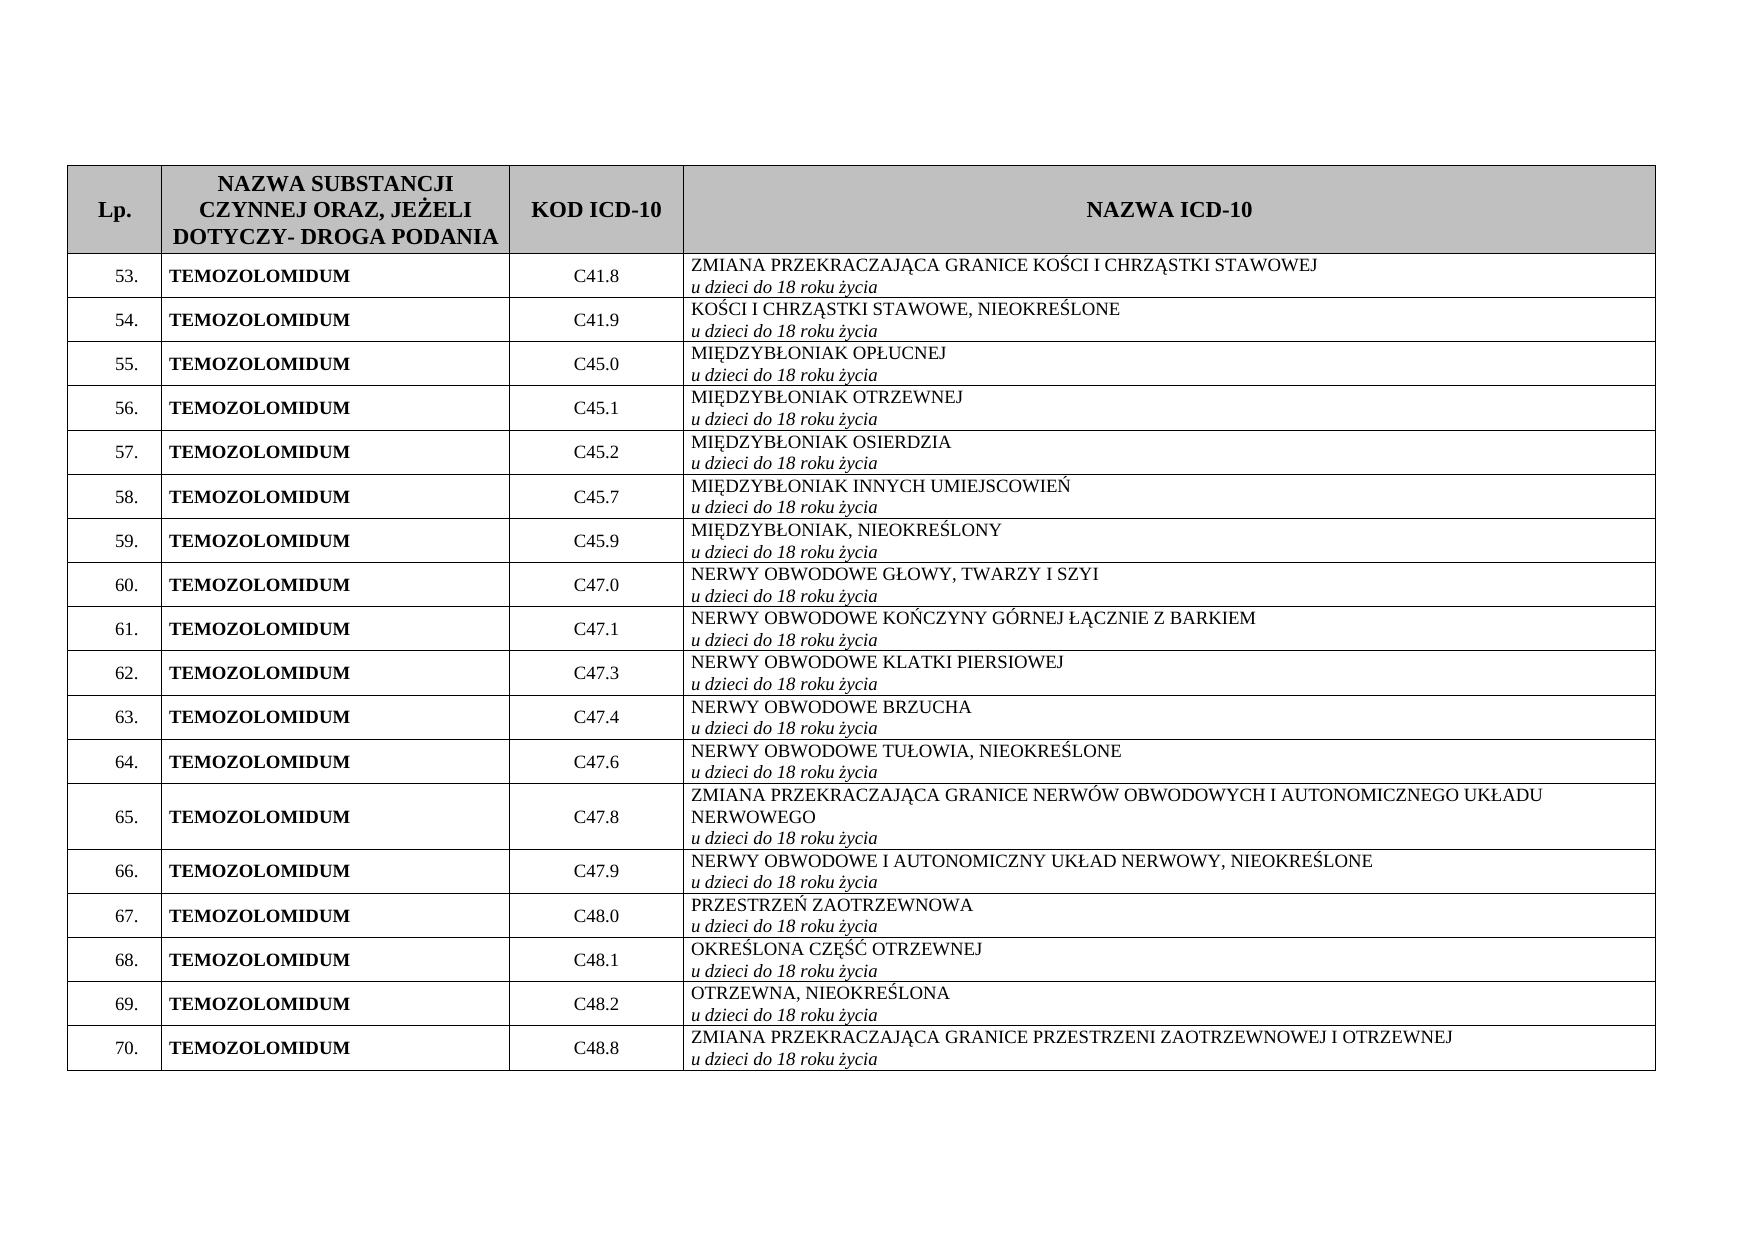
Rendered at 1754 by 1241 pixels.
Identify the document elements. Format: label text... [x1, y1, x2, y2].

table_cell NERWY OBWODOWE TUŁOWIA, NIEOKREŚLONE u dzieci do 18 roku życia [684, 740, 1655, 783]
table_cell KOŚCI I CHRZĄSTKI STAWOWE, NIEOKREŚLONE u dzieci do 18 roku życia [684, 298, 1655, 341]
table_cell TEMOZOLOMIDUM [162, 894, 509, 937]
table_cell OTRZEWNA, NIEOKREŚLONA u dzieci do 18 roku życia [684, 982, 1655, 1025]
table_cell TEMOZOLOMIDUM [162, 298, 509, 341]
table_cell C47.8 [510, 784, 683, 849]
table_cell C47.1 [510, 607, 683, 650]
table_cell TEMOZOLOMIDUM [162, 982, 509, 1025]
table_cell TEMOZOLOMIDUM [162, 342, 509, 385]
table_cell C47.0 [510, 563, 683, 606]
table_cell TEMOZOLOMIDUM [162, 696, 509, 739]
table_cell OKREŚLONA CZĘŚĆ OTRZEWNEJ u dzieci do 18 roku życia [684, 938, 1655, 981]
table_cell TEMOZOLOMIDUM [162, 254, 509, 297]
table_cell [68, 938, 161, 981]
table_cell TEMOZOLOMIDUM [162, 607, 509, 650]
table_cell C48.0 [510, 894, 683, 937]
table_cell [68, 475, 161, 518]
table_cell NERWY OBWODOWE I AUTONOMICZNY UKŁAD NERWOWY, NIEOKREŚLONE u dzieci do 18 roku życia [684, 850, 1655, 893]
table_cell ZMIANA PRZEKRACZAJĄCA GRANICE NERWÓW OBWODOWYCH I AUTONOMICZNEGO UKŁADU NERWOWEGO u dzieci do 18 roku życia [684, 784, 1655, 849]
table_cell C45.9 [510, 519, 683, 562]
table_cell [68, 431, 161, 474]
table_cell ZMIANA PRZEKRACZAJĄCA GRANICE PRZESTRZENI ZAOTRZEWNOWEJ I OTRZEWNEJ u dzieci do 18 roku życia [684, 1026, 1655, 1069]
table_cell PRZESTRZEŃ ZAOTRZEWNOWA u dzieci do 18 roku życia [684, 894, 1655, 937]
table_cell MIĘDZYBŁONIAK OTRZEWNEJ u dzieci do 18 roku życia [684, 386, 1655, 429]
table_cell TEMOZOLOMIDUM [162, 938, 509, 981]
table_cell NERWY OBWODOWE GŁOWY, TWARZY I SZYI u dzieci do 18 roku życia [684, 563, 1655, 606]
table_cell C48.2 [510, 982, 683, 1025]
table_header NAZWA ICD-10 [684, 166, 1655, 253]
table_header Lp. [68, 166, 161, 253]
table_cell [68, 982, 161, 1025]
table_header NAZWA SUBSTANCJI CZYNNEJ ORAZ, JEŻELI DOTYCZY- DROGA PODANIA [162, 166, 509, 253]
table_cell TEMOZOLOMIDUM [162, 519, 509, 562]
table_cell C41.9 [510, 298, 683, 341]
table_cell [68, 607, 161, 650]
table_cell MIĘDZYBŁONIAK OSIERDZIA u dzieci do 18 roku życia [684, 431, 1655, 474]
table_cell MIĘDZYBŁONIAK, NIEOKREŚLONY u dzieci do 18 roku życia [684, 519, 1655, 562]
table_cell TEMOZOLOMIDUM [162, 431, 509, 474]
table_cell TEMOZOLOMIDUM [162, 1026, 509, 1069]
table_cell [68, 740, 161, 783]
table_cell [68, 651, 161, 694]
table_cell [68, 563, 161, 606]
table_cell TEMOZOLOMIDUM [162, 563, 509, 606]
table_cell [68, 519, 161, 562]
table_cell C45.1 [510, 386, 683, 429]
table_cell C48.8 [510, 1026, 683, 1069]
table_cell TEMOZOLOMIDUM [162, 475, 509, 518]
table_cell [68, 386, 161, 429]
table_cell [68, 1026, 161, 1069]
table_cell [68, 850, 161, 893]
table_header KOD ICD-10 [510, 166, 683, 253]
table_cell [68, 254, 161, 297]
table_cell TEMOZOLOMIDUM [162, 740, 509, 783]
table_cell TEMOZOLOMIDUM [162, 386, 509, 429]
table_cell C47.4 [510, 696, 683, 739]
table_cell C45.0 [510, 342, 683, 385]
table_cell NERWY OBWODOWE KOŃCZYNY GÓRNEJ ŁĄCZNIE Z BARKIEM u dzieci do 18 roku życia [684, 607, 1655, 650]
table_cell NERWY OBWODOWE BRZUCHA u dzieci do 18 roku życia [684, 696, 1655, 739]
table_cell ZMIANA PRZEKRACZAJĄCA GRANICE KOŚCI I CHRZĄSTKI STAWOWEJ u dzieci do 18 roku życia [684, 254, 1655, 297]
table_cell C41.8 [510, 254, 683, 297]
table_cell C47.3 [510, 651, 683, 694]
table_cell [68, 894, 161, 937]
table_cell C48.1 [510, 938, 683, 981]
table_cell [68, 342, 161, 385]
table_cell TEMOZOLOMIDUM [162, 784, 509, 849]
table_cell MIĘDZYBŁONIAK INNYCH UMIEJSCOWIEŃ u dzieci do 18 roku życia [684, 475, 1655, 518]
table_cell TEMOZOLOMIDUM [162, 850, 509, 893]
table_cell [68, 696, 161, 739]
table_cell C47.9 [510, 850, 683, 893]
table_cell C45.7 [510, 475, 683, 518]
table_cell C45.2 [510, 431, 683, 474]
table_cell [68, 784, 161, 849]
table_cell TEMOZOLOMIDUM [162, 651, 509, 694]
table_cell C47.6 [510, 740, 683, 783]
table_cell MIĘDZYBŁONIAK OPŁUCNEJ u dzieci do 18 roku życia [684, 342, 1655, 385]
table_cell [68, 298, 161, 341]
table_cell NERWY OBWODOWE KLATKI PIERSIOWEJ u dzieci do 18 roku życia [684, 651, 1655, 694]
